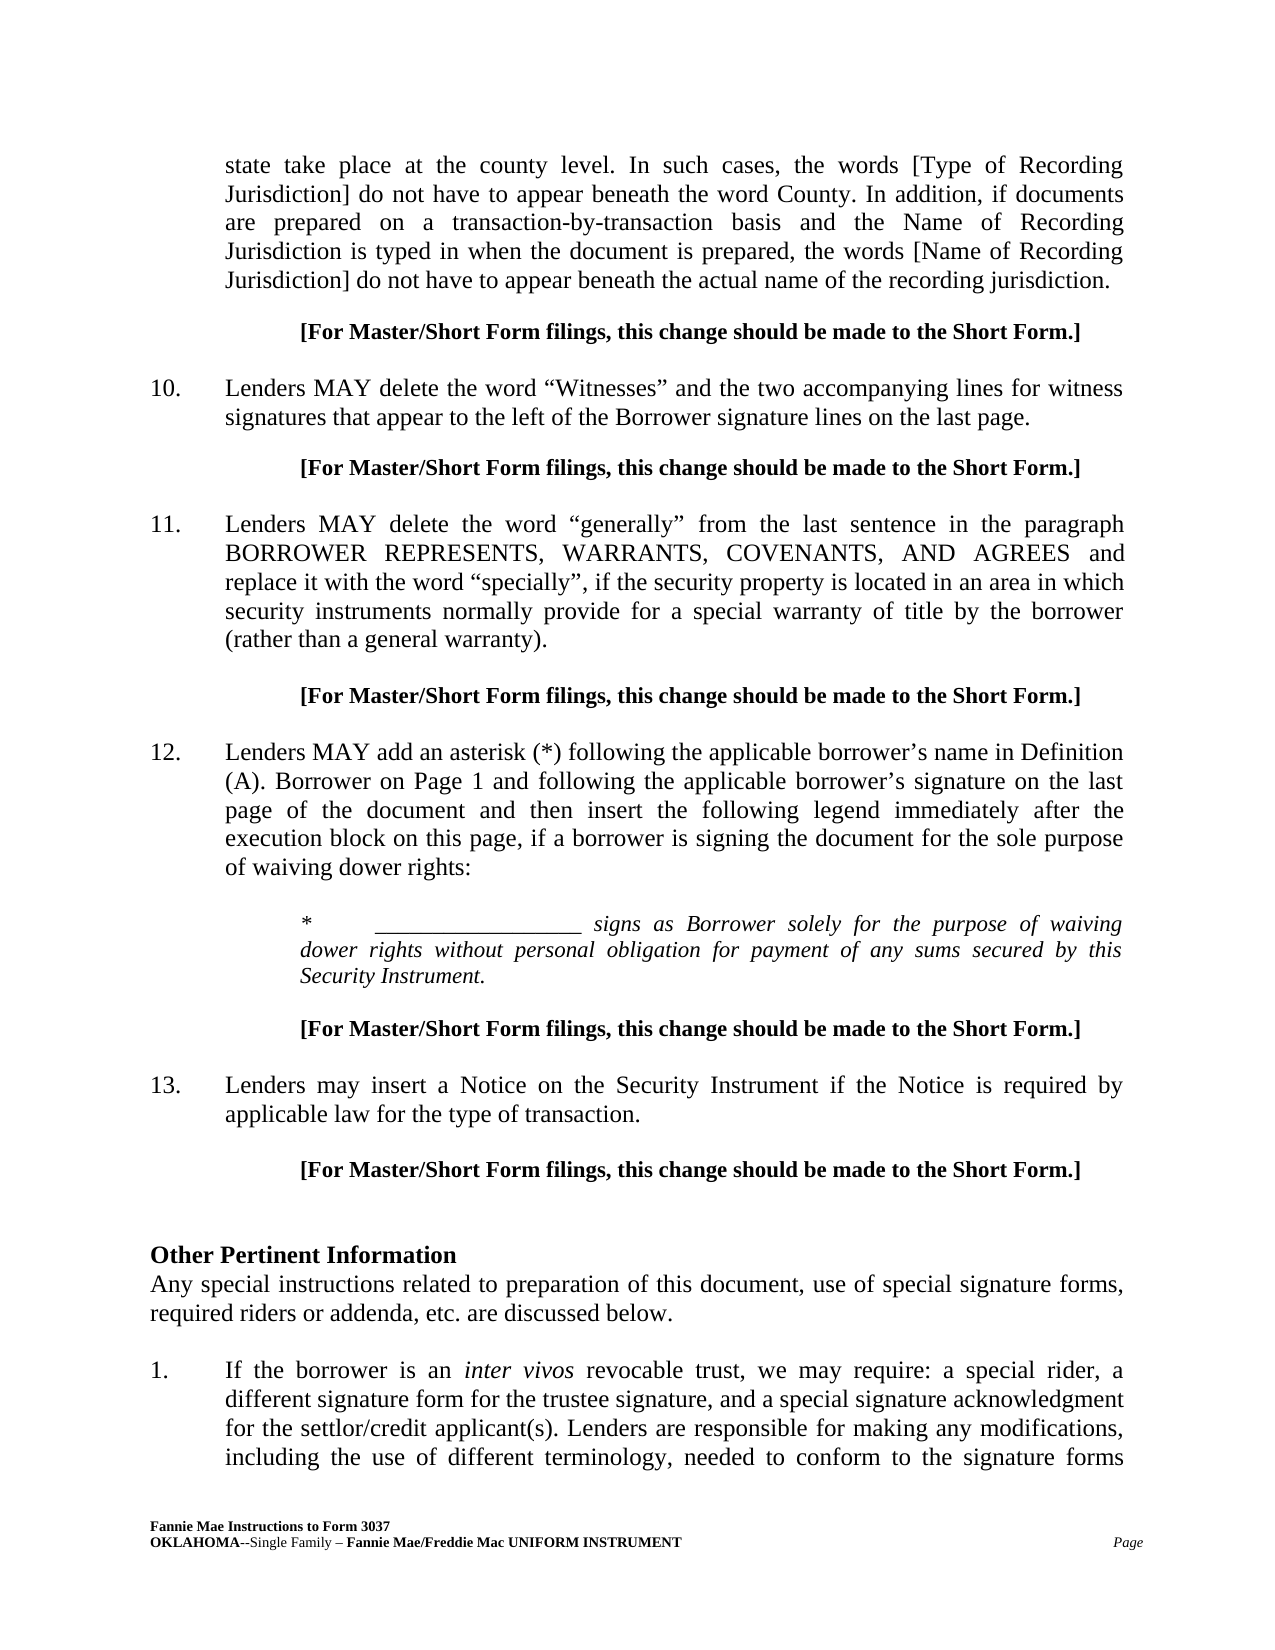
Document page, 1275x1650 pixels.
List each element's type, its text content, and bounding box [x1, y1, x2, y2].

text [150, 1355, 1125, 1470]
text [150, 150, 1125, 294]
text [For Master/Short Form filings, this change should be made to the Short Form.] [225, 318, 1125, 344]
list Lenders delete the word “generally” from the last sentence in the paragraph BORROWER REPRESENTS, WARRANTS, COVENANTS, AND AGREES and replace it with the word “specially”, if the security property is located in an area in which security instruments normally provide for a special warranty of title by the borrower (rather than a general warranty). [150, 509, 1125, 653]
text [For Master/Short Form filings, this change should be made to the Short Form.] [300, 1015, 1125, 1041]
text 10. Lenders delete the word “Witnesses” and the two accompanying lines for witness signatures that appear to the left of the Borrower signature lines on the last page. [150, 373, 1125, 430]
text Any special instructions related to preparation of this document, use of special signature forms, required riders or addenda, etc. are discussed below. [150, 1269, 1125, 1327]
text [For Master/Short Form filings, this change should be made to the Short Form.] [300, 1156, 1125, 1183]
text 13. Lenders may insert a Notice on the Security Instrument if the Notice is required by applicable law for the type of transaction. [150, 1070, 1125, 1128]
text 12. Lenders add an asterisk (*) following the applicable borrower’s name in Definition (A). Borrower on Page 1 and following the applicable borrower’s signature on the last page of the document and then insert the following legend immediately after the execution block on this page, if a borrower is signing the document for the sole purpose of waiving dower rights: [150, 737, 1125, 881]
text * __________________ signs as Borrower solely for the purpose of waiving dower rights without personal obligation for payment of any sums secured by this Security Instrument. [300, 910, 1125, 989]
text [For Master/Short Form filings, this change should be made to the Short Form.] [225, 454, 1125, 481]
list [For Master/Short Form filings, this change should be made to the Short Form.] [225, 682, 1125, 708]
text Other Pertinent Information [150, 1240, 1125, 1269]
